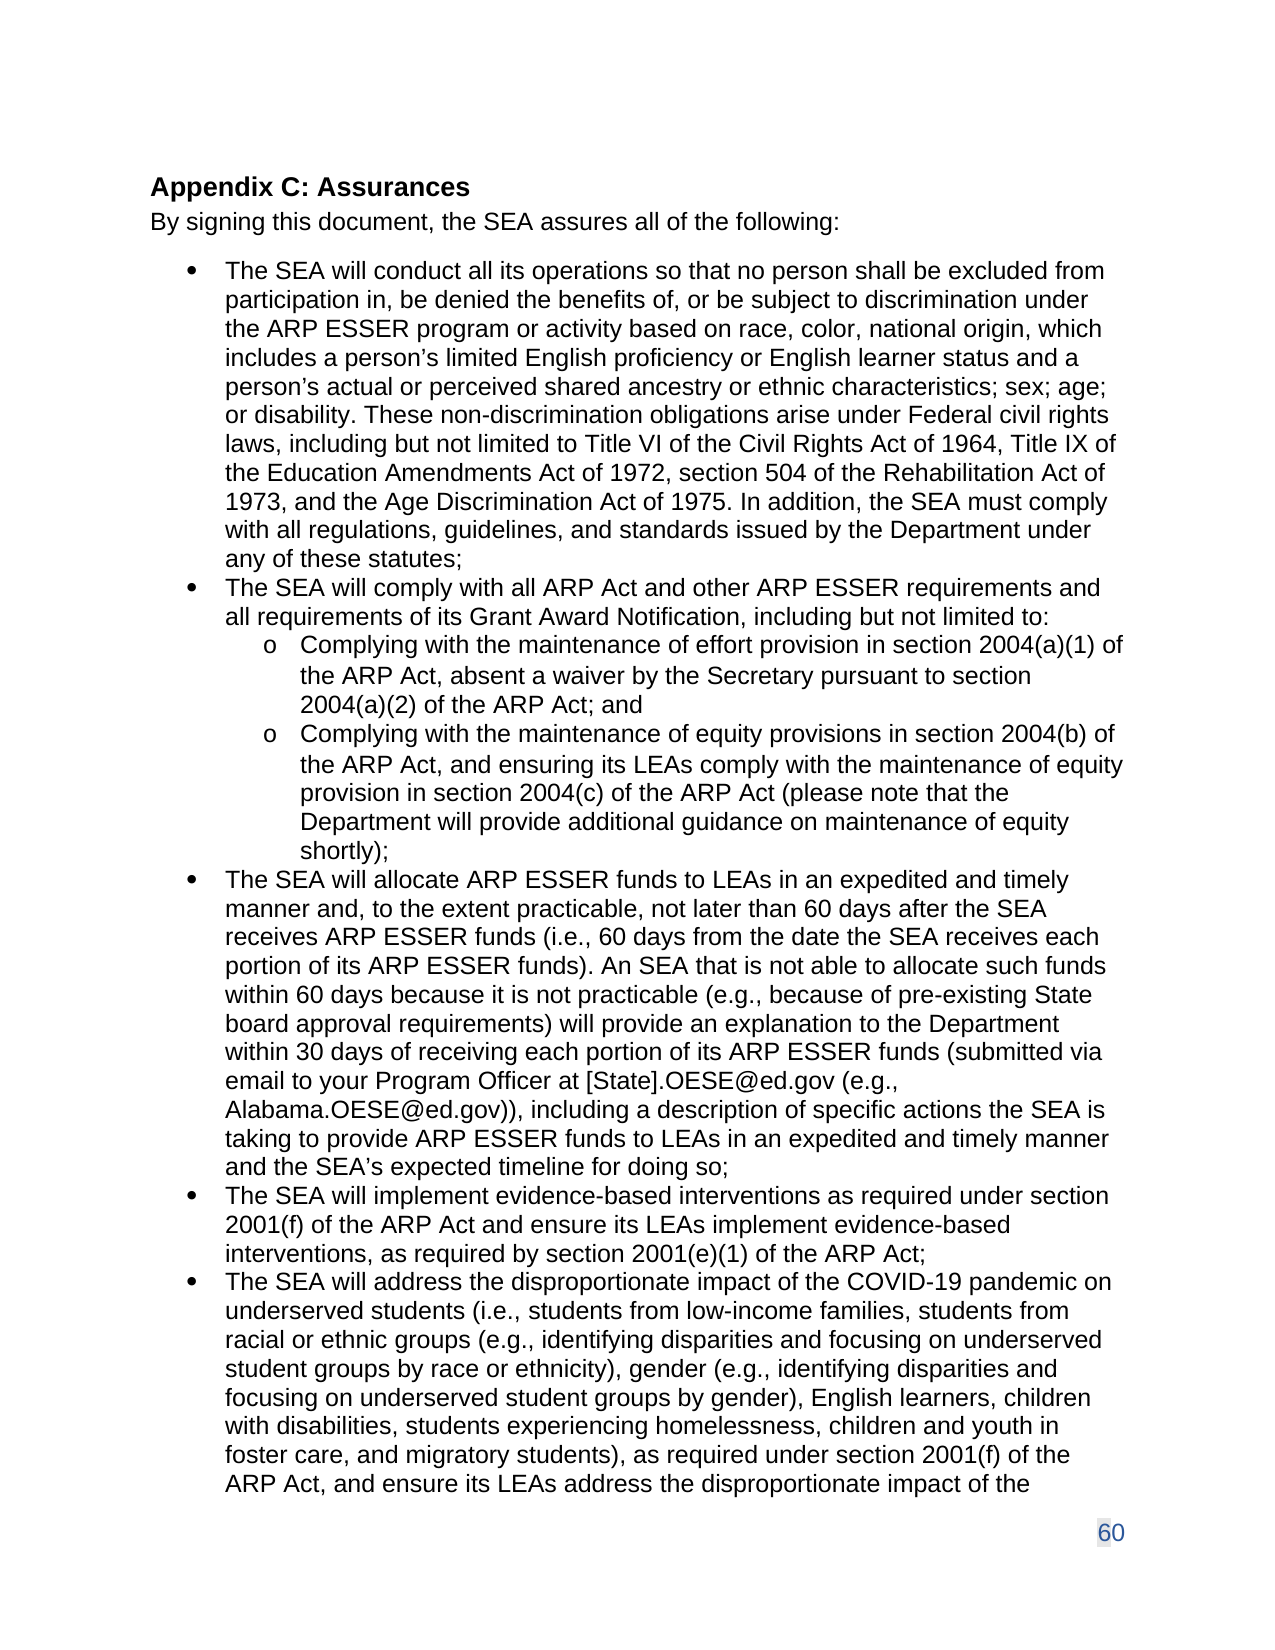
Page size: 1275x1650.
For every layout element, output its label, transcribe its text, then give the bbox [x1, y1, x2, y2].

list Complying with the maintenance of effort provision in section 2004(a)(1) of the ARP Act, absent a waiver by the Secretary pursuant to section 2004(a)(2) of the ARP Act; and [262, 630, 1125, 719]
subtitle Appendix C: Assurances [150, 171, 1125, 202]
list The SEA will conduct all its operations so that no person shall be excluded from participation in, be denied the benefits of, or be subject to discrimination under the ARP ESSER program or activity based on race, color, national origin, which includes a person’s limited English proficiency or English learner status and a person’s actual or perceived shared ancestry or ethnic characteristics; sex; age; or disability. These non-discrimination obligations arise under Federal civil rights laws, including but not limited to Title VI of the Civil Rights Act of 1964, Title IX of the Education Amendments Act of 1972, section 504 of the Rehabilitation Act of 1973, and the Age Discrimination Act of 1975. In addition, the SEA must comply with all regulations, guidelines, and standards issued by the Department under any of these statutes; [187, 256, 1125, 573]
list The SEA will implement evidence-based interventions as required under section 2001(f) of the ARP Act and ensure its LEAs implement evidence-based interventions, as required by section 2001(e)(1) of the ARP Act; [187, 1181, 1125, 1267]
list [187, 1267, 1125, 1497]
list Complying with the maintenance of equity provisions in section 2004(b) of the ARP Act, and ensuring its LEAs comply with the maintenance of equity provision in section 2004(c) of the ARP Act (please note that the Department will provide additional guidance on maintenance of equity shortly); [262, 719, 1125, 865]
text By signing this document, the SEA assures all of the following: [150, 207, 1125, 236]
list The SEA will comply with all ARP Act and other ARP ESSER requirements and all requirements of its Grant Award Notification, including but not limited to: [187, 573, 1125, 630]
list The SEA will allocate ARP ESSER funds to LEAs in an expedited and timely manner and, to the extent practicable, not later than 60 days after the SEA receives ARP ESSER funds (i.e., 60 days from the date the SEA receives each portion of its ARP ESSER funds). An SEA that is not able to allocate such funds within 60 days because it is not practicable (e.g., because of pre-existing State board approval requirements) will provide an explanation to the Department within 30 days of receiving each portion of its ARP ESSER funds (submitted via email to your Program Officer at [State].OESE@ed.gov (e.g., Alabama.OESE@ed.gov)), including a description of specific actions the SEA is taking to provide ARP ESSER funds to LEAs in an expedited and timely manner and the SEA’s expected timeline for doing so; [187, 865, 1125, 1181]
